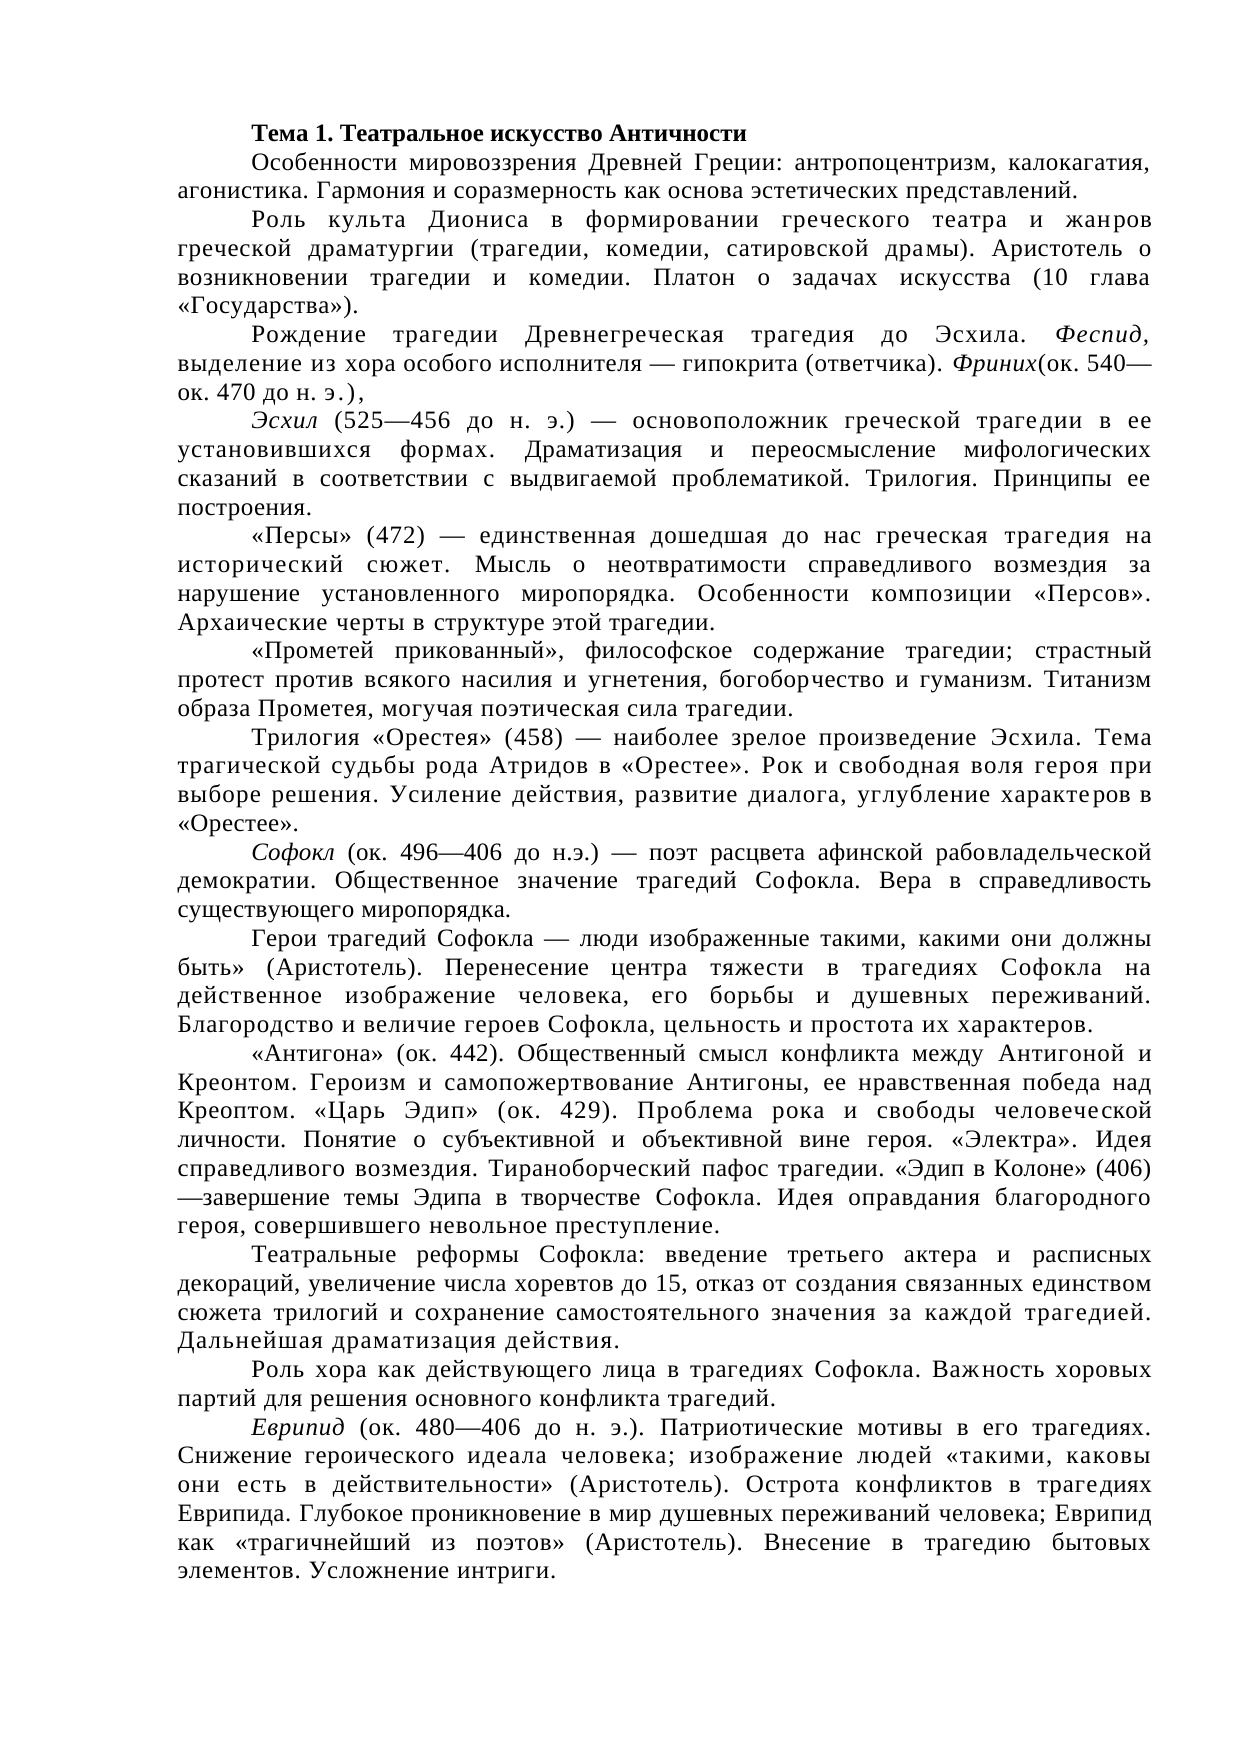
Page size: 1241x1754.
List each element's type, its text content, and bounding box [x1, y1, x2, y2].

text Роль хора как действующего лица в трагедиях Софокла. Важность хоровых партий для решения основного конфликта трагедий. [177, 1354, 1152, 1412]
text «Персы» (472) — единственная дошедшая до нас греческая трагедия на исторический сюжет. Мысль о неотвратимости справедливого возмездия за нарушение установленного миропорядка. Особенности композиции «Персов». Архаические черты в структуре этой трагедии. [177, 521, 1152, 636]
text Рождение трагедии Древнегреческая трагедия до Эсхила. Феспид, выделение из хора особого исполнителя — гипокрита (ответчика). Фриних(ок. 540— ок. 470 до н. э.), [177, 319, 1152, 406]
text Трилогия «Орестея» (458) — наиболее зрелое произведение Эсхила. Тема трагической судьбы рода Атридов в «Орестее». Рок и свободная воля героя при выборе решения. Усиление действия, развитие диалога, углубление характеров в «Орестее». [177, 722, 1152, 837]
text Эсхил (525—456 до н. э.) — основоположник греческой трагедии в ее установившихся формах. Драматизация и переосмысление мифологических сказаний в соответствии с выдвигаемой проблематикой. Трилогия. Принципы ее построения. [177, 406, 1152, 521]
text Софокл (ок. 496—406 до н.э.) — поэт расцвета афинской рабовладельческой демократии. Общественное значение трагедий Софокла. Вера в справедливость существующего миропорядка. [177, 837, 1152, 923]
text Тема 1. Театральное искусство Античности [177, 118, 1152, 147]
text Еврипид (ок. 480—406 до н. э.). Патриотические мотивы в его трагедиях. Снижение героического идеала человека; изображение людей «такими, каковы они есть в действительности» (Аристотель). Острота конфликтов в трагедиях Еврипида. Глубокое проникновение в мир душевных переживаний человека; Еврипид как «трагичнейший из поэтов» (Аристотель). Внесение в трагедию бытовых элементов. Усложнение интриги. [177, 1412, 1152, 1584]
text «Антигона» (ок. 442). Общественный смысл конфликта между Антигоной и Креонтом. Героизм и самопожертвование Антигоны, ее нравственная победа над Креоптом. «Царь Эдип» (ок. 429). Проблема рока и свободы человеческой личности. Понятие о субъективной и объективной вине героя. «Электра». Идея справедливого возмездия. Тираноборческий пафос трагедии. «Эдип в Колоне» (406) —завершение темы Эдипа в творчестве Софокла. Идея оправдания благородного героя, совершившего невольное преступление. [177, 1038, 1152, 1239]
text Особенности мировоззрения Древней Греции: антропоцентризм, калокагатия, агонистика. Гармония и соразмерность как основа эстетических представлений. [177, 147, 1152, 204]
text «Прометей прикованный», философское содержание трагедии; страстный протест против всякого насилия и угнетения, богоборчество и гуманизм. Титанизм образа Прометея, могучая поэтическая сила трагедии. [177, 636, 1152, 722]
text Герои трагедий Софокла — люди изображенные такими, какими они должны быть» (Аристотель). Перенесение центра тяжести в трагедиях Софокла на действенное изображение человека, его борьбы и душевных переживаний. Благородство и величие героев Софокла, цельность и простота их характеров. [177, 923, 1152, 1038]
text Роль культа Диониса в формировании греческого театра и жанров греческой драматургии (трагедии, комедии, сатировской драмы). Аристотель о возникновении трагедии и комедии. Платон о задачах искусства (10 глава «Государства»). [177, 204, 1152, 319]
text Театральные реформы Софокла: введение третьего актера и расписных декораций, увеличение числа хоревтов до 15, отказ от создания связанных единством сюжета трилогий и сохранение самостоятельного значения за каждой трагедией. Дальнейшая драматизация действия. [177, 1239, 1152, 1354]
